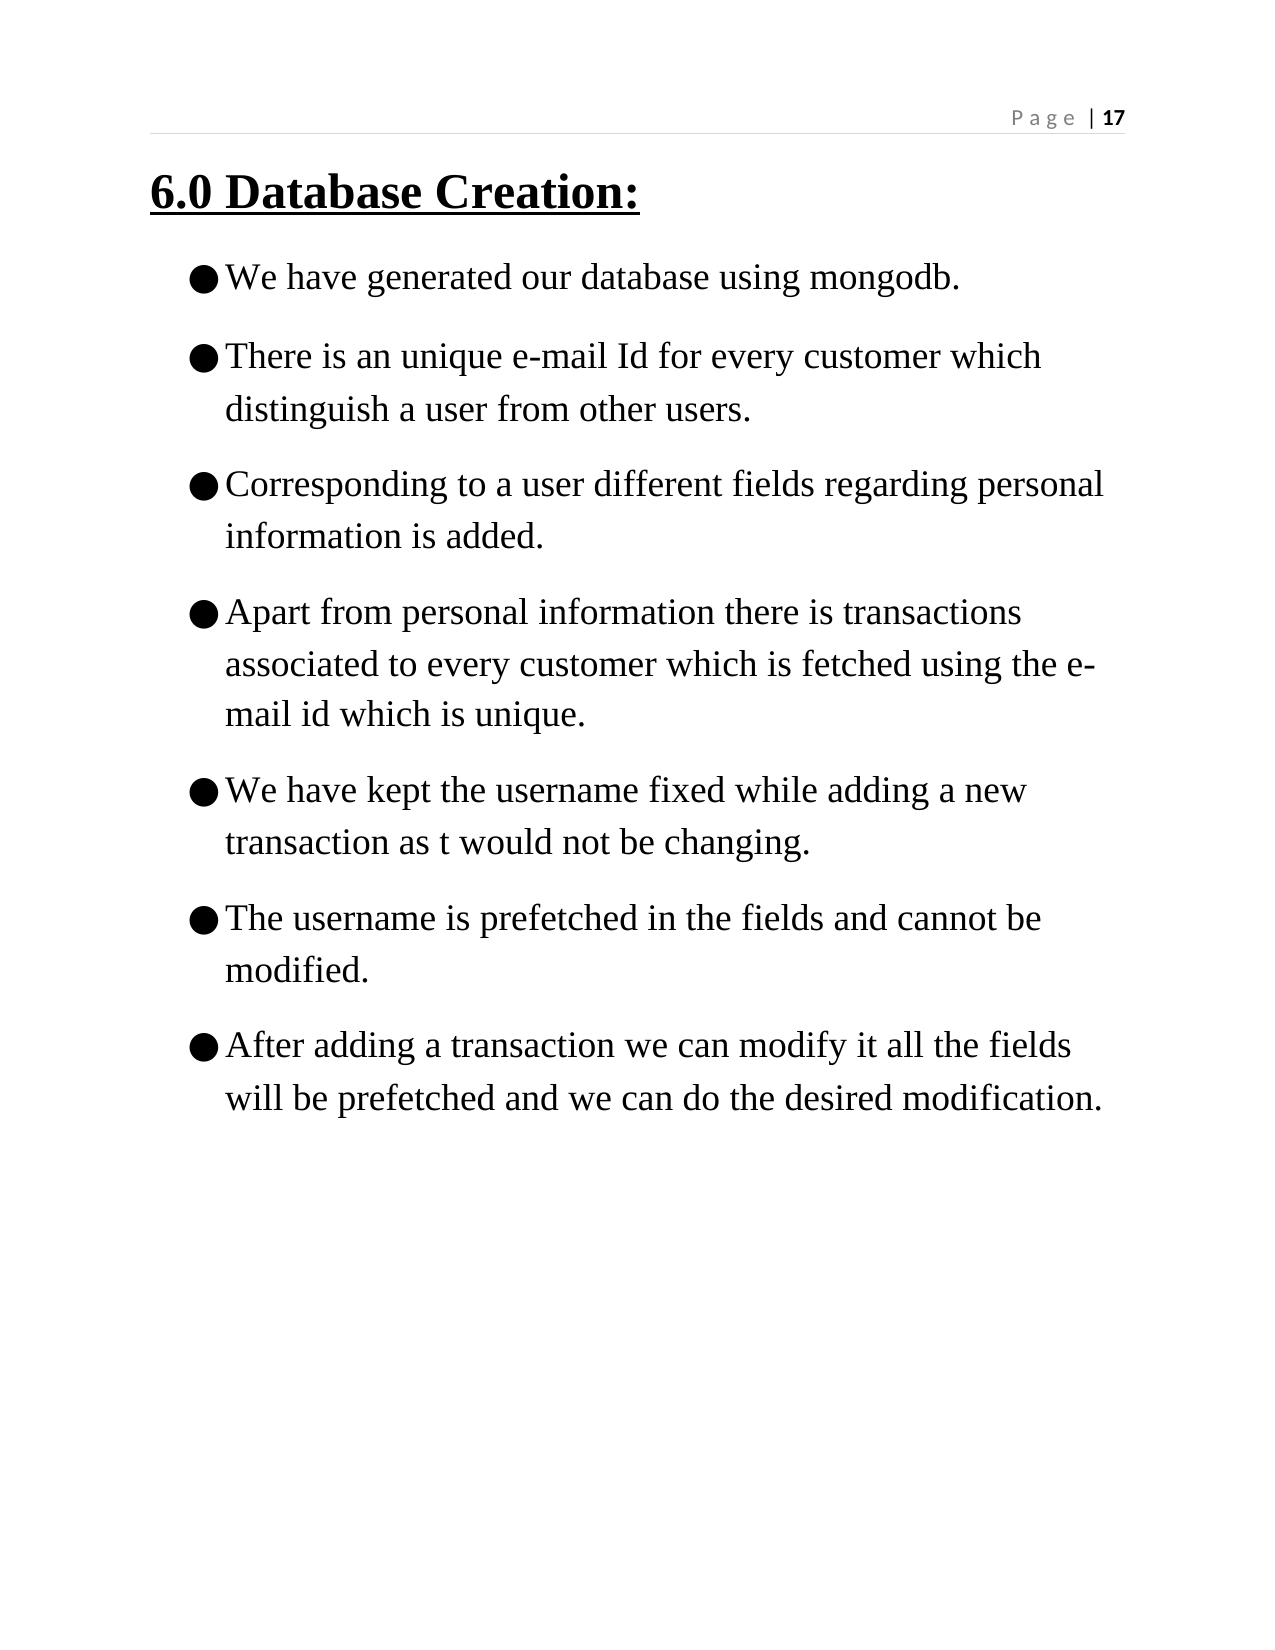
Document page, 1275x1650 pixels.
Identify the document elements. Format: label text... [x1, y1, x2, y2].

list We have generated our database using mongodb. [187, 249, 1125, 300]
list We have kept the username fixed while adding a new transaction as t would not be changing. [187, 762, 1125, 862]
list After adding a transaction we can modify it all the fields will be prefetched and we can do the desired modification. [187, 1018, 1125, 1118]
list There is an unique e-mail Id for every customer which distinguish a user from other users. [187, 328, 1125, 429]
list Corresponding to a user different fields regarding personal information is added. [187, 456, 1125, 557]
list The username is prefetched in the fields and cannot be modified. [187, 890, 1125, 990]
text 6.0 Database Creation: [150, 162, 1125, 220]
list Apart from personal information there is transactions associated to every customer which is fetched using the e-mail id which is unique. [187, 584, 1125, 734]
